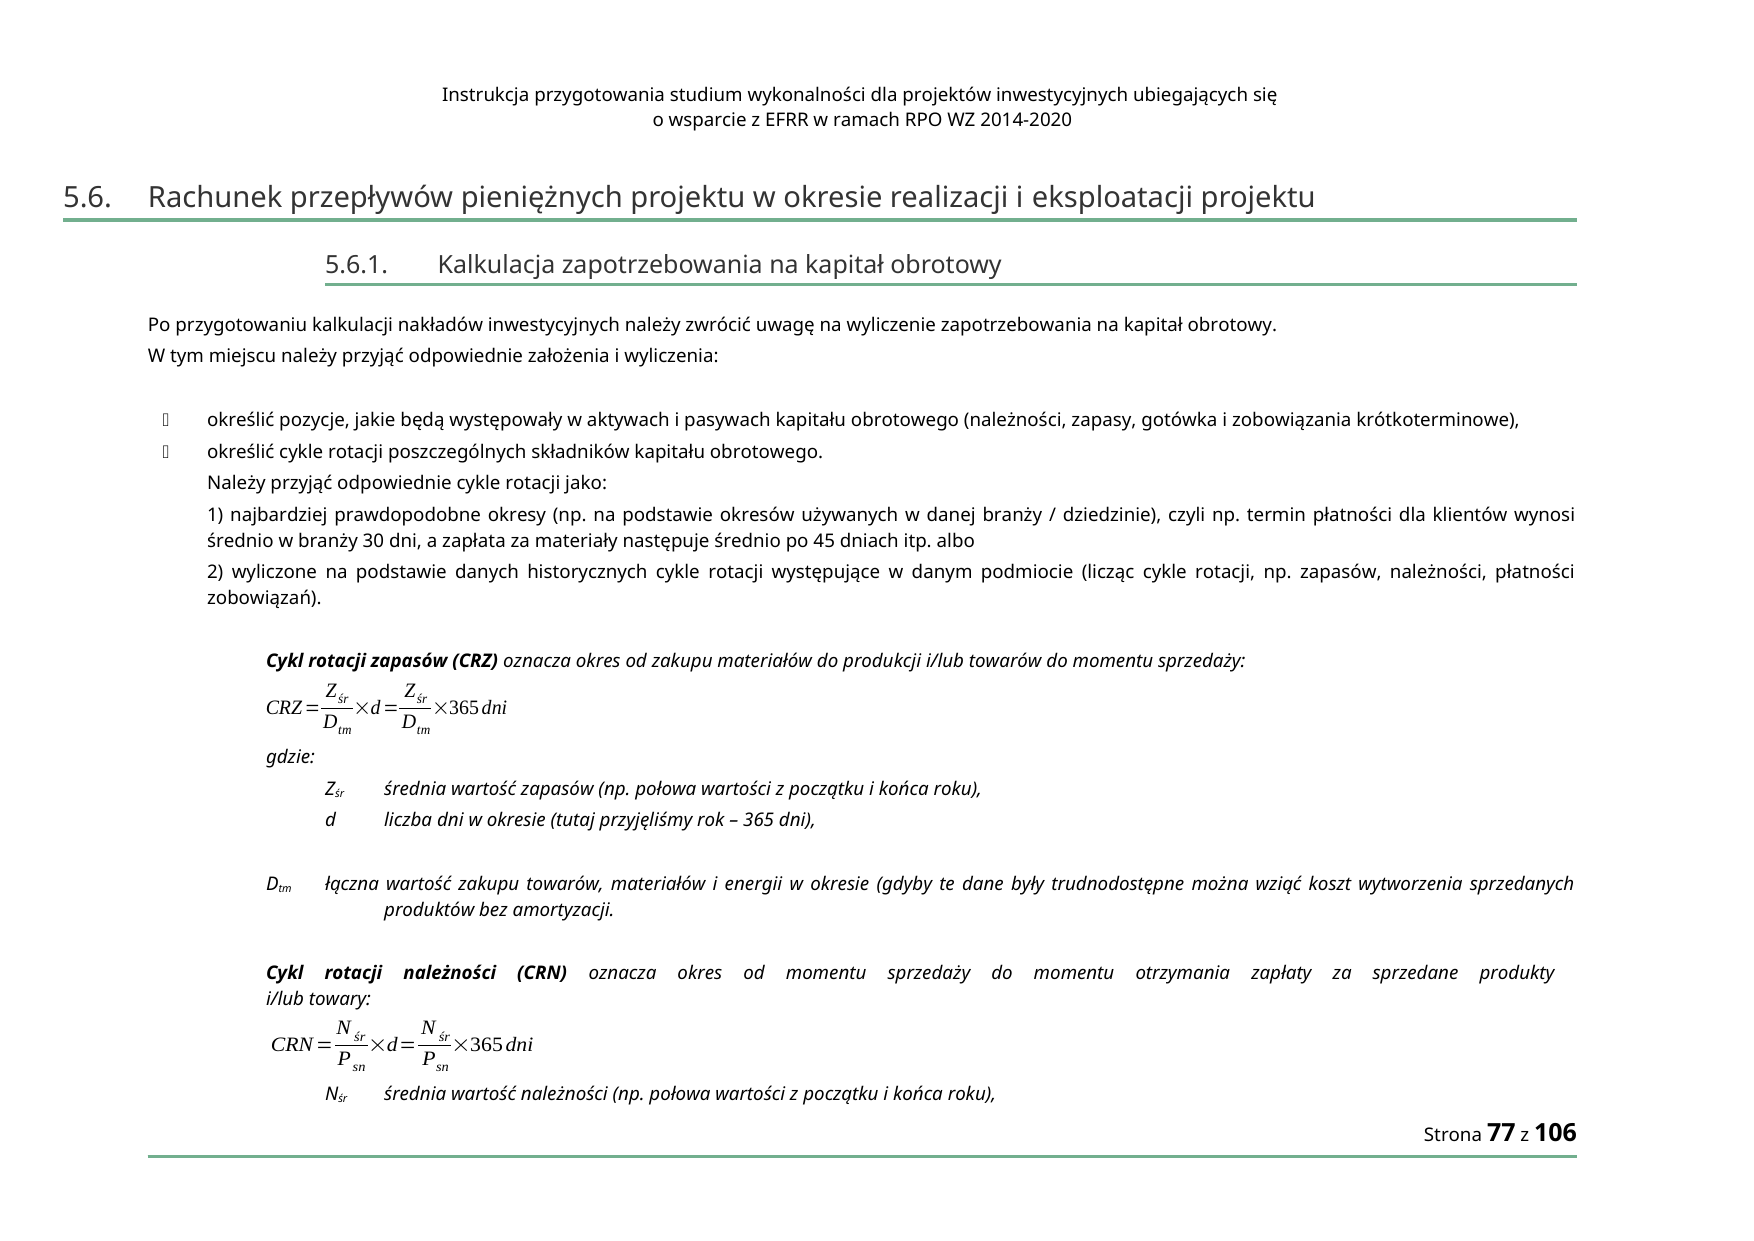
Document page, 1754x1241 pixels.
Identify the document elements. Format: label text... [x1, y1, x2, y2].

text Po przygotowaniu kalkulacji nakładów inwestycyjnych należy zwrócić uwagę na wyliczenie zapotrzebowania na kapitał obrotowy. [148, 311, 1577, 336]
text gdzie: [266, 743, 1577, 769]
list określić pozycje, jakie będą występowały w aktywach i pasywach kapitału obrotowego (należności, zapasy, gotówka i zobowiązania krótkoterminowe), [162, 406, 1577, 432]
text Cykl rotacji należności (CRN) oznacza okres od momentu sprzedaży do momentu otrzymania zapłaty za sprzedane produkty i/lub towary: [266, 959, 1577, 1010]
text W tym miejscu należy przyjąć odpowiednie założenia i wyliczenia: [148, 343, 1577, 368]
text Nśr średnia wartość należności (np. połowa wartości z początku i końca roku), [266, 1080, 1577, 1106]
text 2) wyliczone na podstawie danych historycznych cykle rotacji występujące w danym podmiocie (licząc cykle rotacji, np. zapasów, należności, płatności zobowiązań). [207, 559, 1577, 610]
subtitle Kalkulacja zapotrzebowania na kapitał obrotowy [325, 247, 1577, 283]
text Zśr średnia wartość zapasów (np. połowa wartości z początku i końca roku), [266, 775, 1577, 801]
text d liczba dni w okresie (tutaj przyjęliśmy rok – 365 dni), [266, 807, 1577, 832]
subtitle Rachunek przepływów pieniężnych projektu w okresie realizacji i eksploatacji projektu [63, 177, 1577, 218]
text Należy przyjąć odpowiednie cykle rotacji jako: [207, 470, 1577, 495]
text 1) najbardziej prawdopodobne okresy (np. na podstawie okresów używanych w danej branży / dziedzinie), czyli np. termin płatności dla klientów wynosi średnio w branży 30 dni, a zapłata za materiały następuje średnio po 45 dniach itp. albo [207, 501, 1577, 552]
text Dtm łączna wartość zakupu towarów, materiałów i energii w okresie (gdyby te dane były trudnodostępne można wziąć koszt wytworzenia sprzedanych produktów bez amortyzacji. [266, 870, 1577, 921]
list określić cykle rotacji poszczególnych składników kapitału obrotowego. [162, 438, 1577, 463]
text Cykl rotacji zapasów (CRZ) oznacza okres od zakupu materiałów do produkcji i/lub towarów do momentu sprzedaży: [266, 648, 1577, 673]
